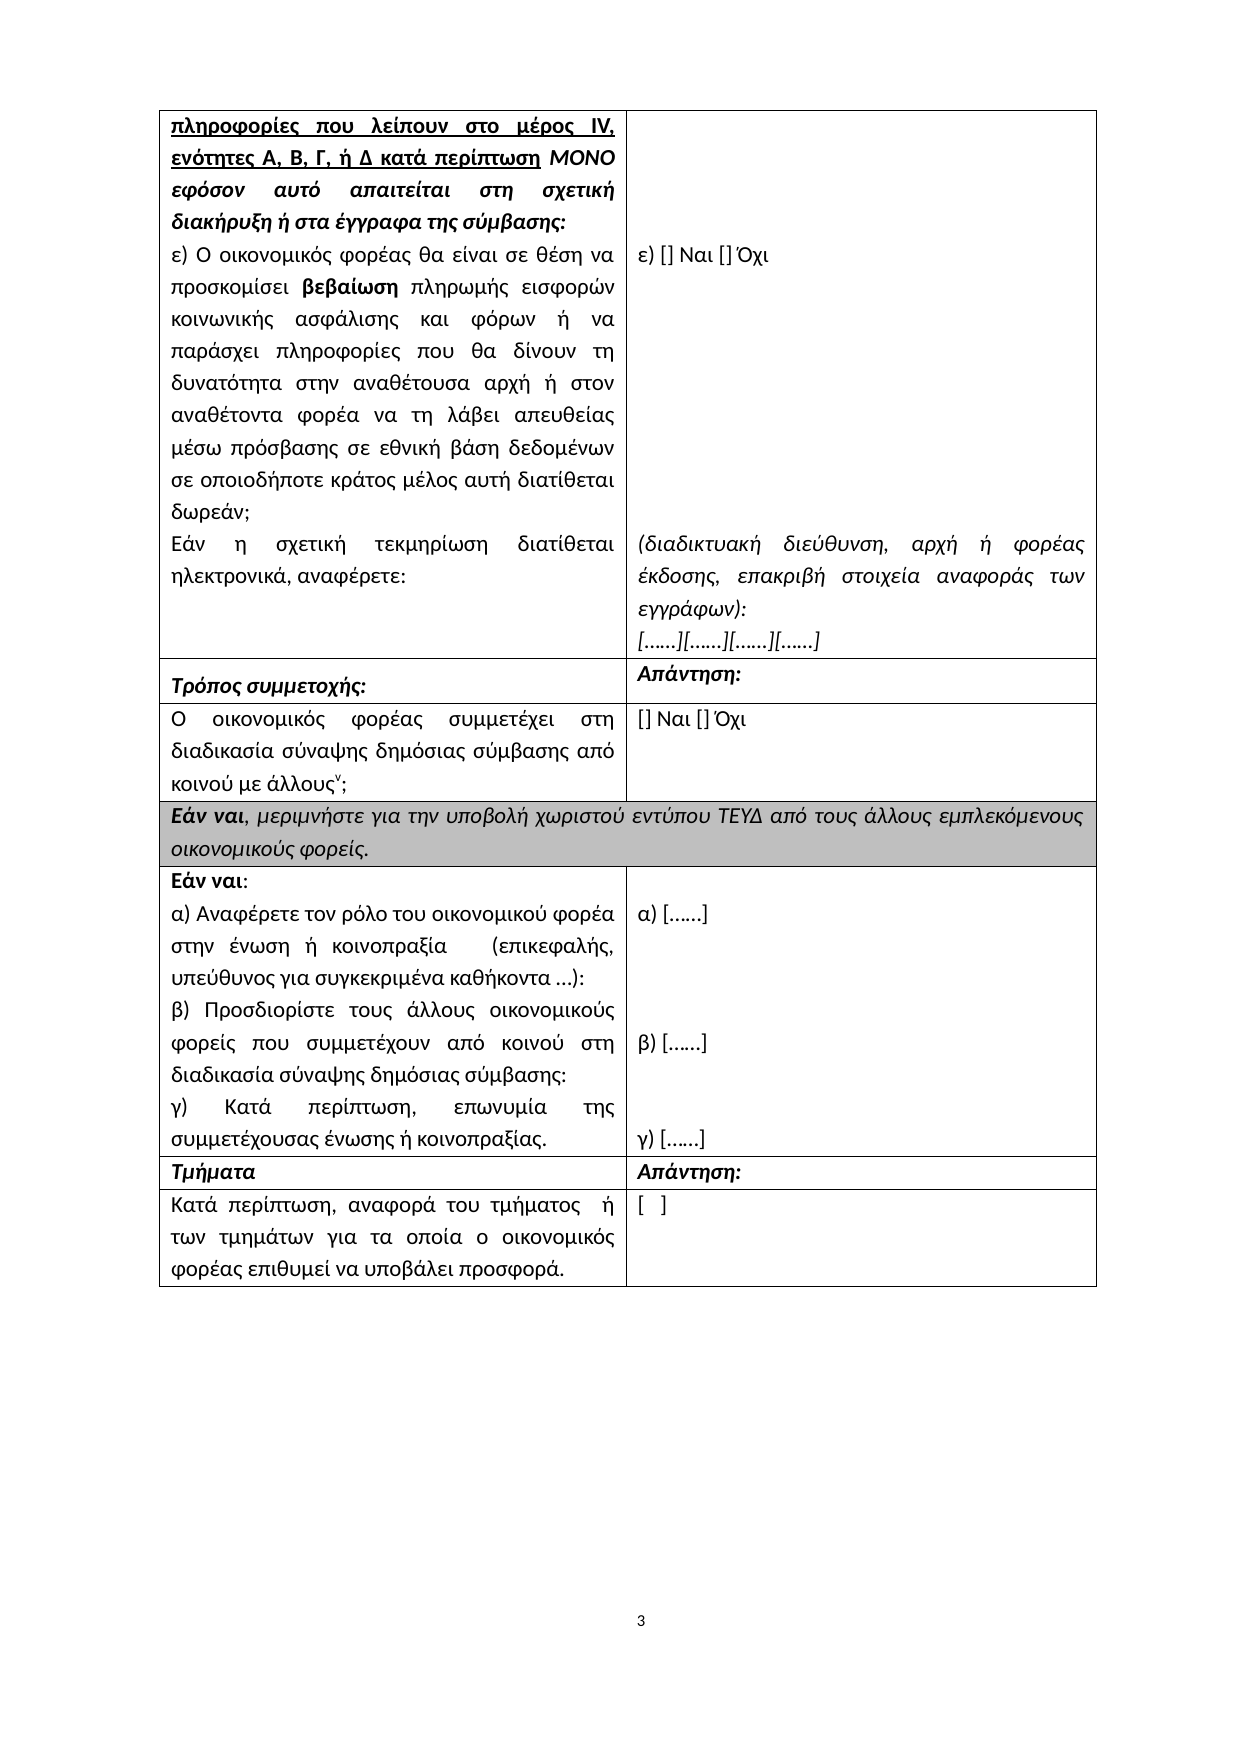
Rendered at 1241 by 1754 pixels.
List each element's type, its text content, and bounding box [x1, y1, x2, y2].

table_cell Απάντηση: [627, 659, 1096, 703]
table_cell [160, 111, 626, 658]
table_cell [ ] [627, 1190, 1096, 1286]
table_cell Εάν ναι: α) Αναφέρετε τον ρόλο του οικονομικού φορέα στην ένωση ή κοινοπραξία (επικεφαλής, υπεύθυνος για συγκεκριμένα καθήκοντα …): β) Προσδιορίστε τους άλλους οικονομικούς φορείς που συμμετέχουν από κοινού στη διαδικασία σύναψης δημόσιας σύμβασης: γ) Κατά περίπτωση, επωνυμία της συμμετέχουσας ένωσης ή κοινοπραξίας. [160, 867, 626, 1156]
table_cell Τρόπος συμμετοχής: [160, 659, 626, 703]
table_cell Εάν ναι, μεριμνήστε για την υποβολή χωριστού εντύπου ΤΕΥΔ από τους άλλους εμπλεκόμενους οικονομικούς φορείς. [160, 802, 1096, 866]
table_cell Τμήματα [160, 1157, 626, 1189]
table_cell [] Ναι [] Όχι [627, 704, 1096, 801]
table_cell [627, 111, 1096, 658]
table_cell Ο οικονομικός φορέας συμμετέχει στη διαδικασία σύναψης δημόσιας σύμβασης από κοινού με άλλους; [160, 704, 626, 801]
table_cell Απάντηση: [627, 1157, 1096, 1189]
table_cell α) [……] β) [……] γ) [……] [627, 867, 1096, 1156]
table_cell Κατά περίπτωση, αναφορά του τμήματος ή των τμημάτων για τα οποία ο οικονομικός φορέας επιθυμεί να υποβάλει προσφορά. [160, 1190, 626, 1286]
